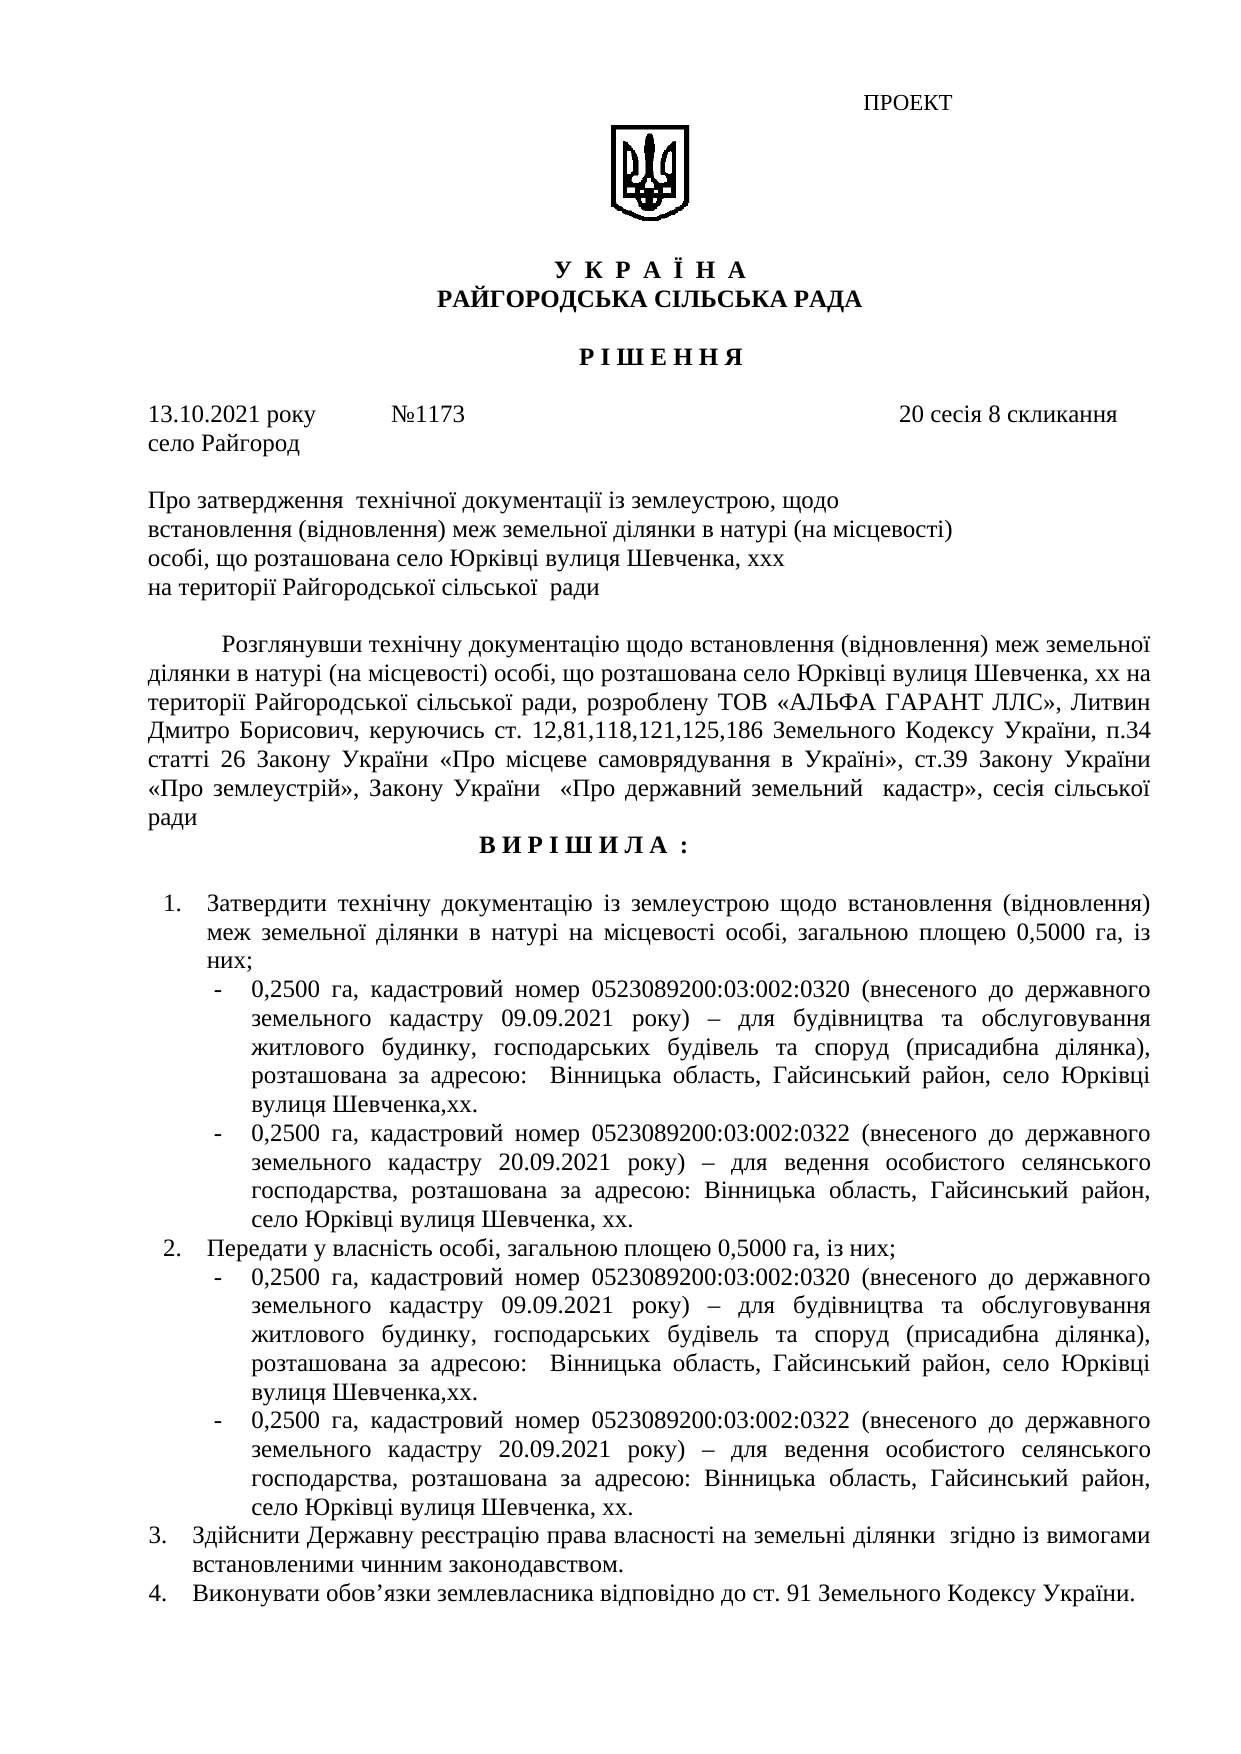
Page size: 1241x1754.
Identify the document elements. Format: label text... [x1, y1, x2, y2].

picture [609, 122, 690, 222]
list Виконувати обов’язки землевласника відповідно до ст. 91 Земельного Кодексу України. [148, 1578, 1152, 1607]
list 0,2500 га, кадастровий номер 0523089200:03:002:0320 (внесеного до державного земельного кадастру 09.09.2021 року) – для будівництва та обслуговування житлового будинку, господарських будівель та споруд (присадибна ділянка), розташована за адресою: Вінницька область, Гайсинський район, село Юрківці вулиця Шевченка,хх. [213, 1262, 1152, 1406]
text Про затвердження технічної документації із землеустрою, щодо [148, 486, 1152, 514]
list 0,2500 га, кадастровий номер 0523089200:03:002:0322 (внесеного до державного земельного кадастру 20.09.2021 року) – для ведення особистого селянського господарства, розташована за адресою: Вінницька область, Гайсинський район, село Юрківці вулиця Шевченка, хх. [213, 1406, 1152, 1521]
text В И Р І Ш И Л А : [148, 831, 1152, 859]
text РАЙГОРОДСЬКА СІЛЬСЬКА РАДА [148, 284, 1152, 313]
text особі, що розташована село Юрківці вулиця Шевченка, ххх [148, 543, 1152, 572]
text встановлення (відновлення) меж земельної ділянки в натурі (на місцевості) [148, 514, 1152, 543]
list Здійснити Державну реєстрацію права власності на земельні ділянки згідно із вимогами встановленими чинним законодавством. [148, 1521, 1152, 1578]
text У К Р А Ї Н А [148, 256, 1152, 284]
text Р І Ш Е Н Н Я [443, 342, 1152, 371]
text на території Райгородської сільської ради [148, 572, 1152, 601]
list 0,2500 га, кадастровий номер 0523089200:03:002:0320 (внесеного до державного земельного кадастру 09.09.2021 року) – для будівництва та обслуговування житлового будинку, господарських будівель та споруд (присадибна ділянка), розташована за адресою: Вінницька область, Гайсинський район, село Юрківці вулиця Шевченка,хх. [213, 974, 1152, 1118]
text село Райгород [148, 428, 1152, 457]
text ПРОЕКТ [148, 88, 1152, 115]
list Затвердити технічну документацію із землеустрою щодо встановлення (відновлення) меж земельної ділянки в натурі на місцевості особі, загальною площею 0,5000 га, із них; [163, 888, 1152, 974]
list Передати у власність особі, загальною площею 0,5000 га, із них; [163, 1233, 1152, 1262]
text Розглянувши технічну документацію щодо встановлення (відновлення) меж земельної ділянки в натурі (на місцевості) особі, що розташована село Юрківці вулиця Шевченка, хх на території Райгородської сільської ради, розроблену ТОВ «АЛЬФА ГАРАНТ ЛЛС», Литвин Дмитро Борисович, керуючись ст. 12,81,118,121,125,186 Земельного Кодексу України, п.34 статті 26 Закону України «Про місцеве самоврядування в Україні», ст.39 Закону України «Про землеустрій», Закону України «Про державний земельний кадастр», сесія сільської ради [148, 629, 1152, 831]
list 0,2500 га, кадастровий номер 0523089200:03:002:0322 (внесеного до державного земельного кадастру 20.09.2021 року) – для ведення особистого селянського господарства, розташована за адресою: Вінницька область, Гайсинський район, село Юрківці вулиця Шевченка, хх. [213, 1118, 1152, 1233]
text 13.10.2021 року №1173 20 сесія 8 скликання [148, 399, 1152, 428]
